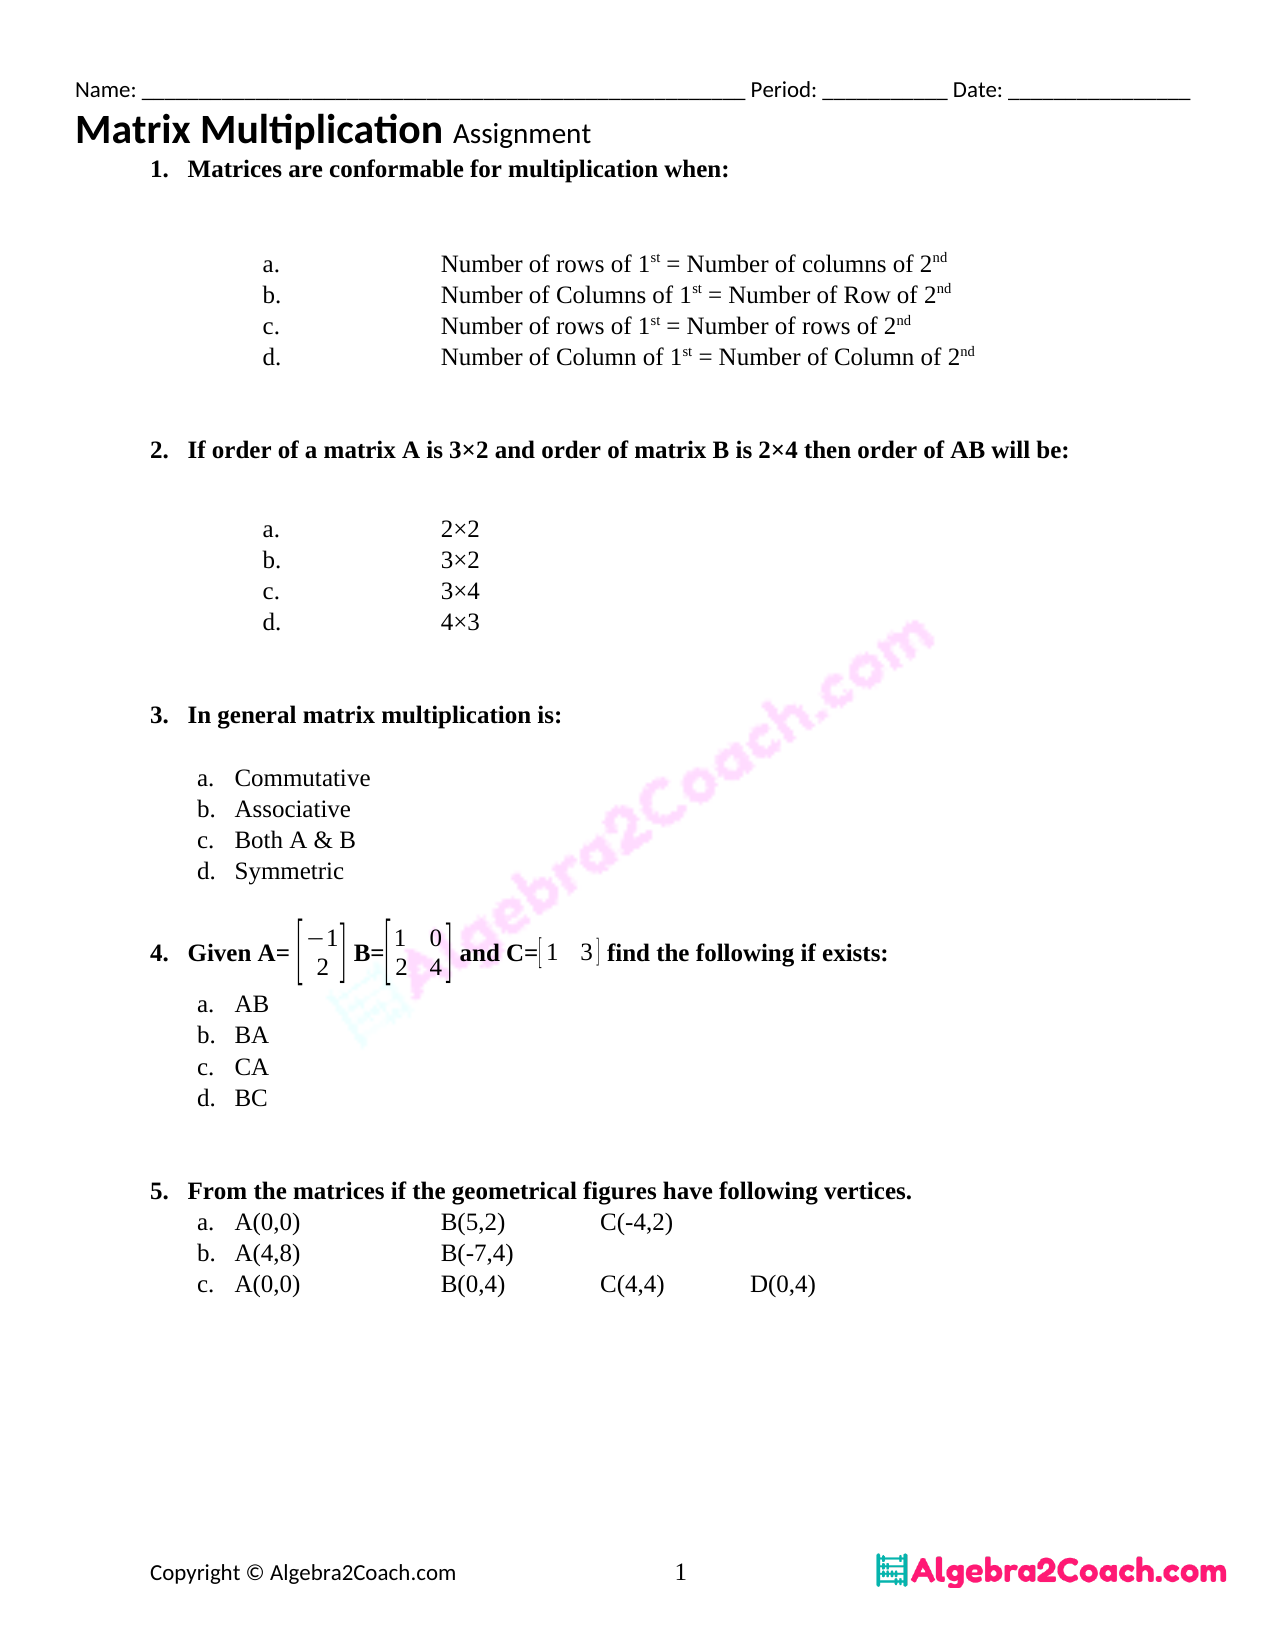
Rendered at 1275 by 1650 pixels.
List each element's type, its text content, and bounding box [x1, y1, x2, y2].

list 3×4 [225, 576, 1125, 605]
list Number of rows of 1st = Number of rows of 2nd [225, 311, 1125, 340]
list Matrices are conformable for multiplication when: [150, 154, 1125, 183]
list Number of rows of 1st = Number of columns of 2nd [225, 249, 1125, 278]
list BA [197, 1021, 1125, 1049]
list 4×3 [225, 607, 1125, 636]
list If order of a matrix A is 3×2 and order of matrix B is 2×4 then order of AB will be: [150, 436, 1125, 464]
list Given A= B= and C= find the following if exists: [150, 918, 1125, 987]
list 3×2 [225, 545, 1125, 574]
list AB [197, 989, 1125, 1018]
list A(0,0) B(5,2) C(-4,2) [197, 1207, 1125, 1236]
list From the matrices if the geometrical figures have following vertices. [150, 1176, 1125, 1204]
list Associative [197, 794, 1125, 822]
list A(4,8) B(-7,4) [197, 1238, 1125, 1267]
list BC [197, 1083, 1125, 1111]
list Number of Columns of 1st = Number of Row of 2nd [225, 280, 1125, 309]
list Commutative [197, 763, 1125, 791]
list Number of Column of 1st = Number of Column of 2nd [225, 342, 1125, 371]
list CA [197, 1052, 1125, 1080]
list In general matrix multiplication is: [150, 701, 1125, 729]
list 2×2 [225, 514, 1125, 543]
picture [873, 1550, 1226, 1588]
list Symmetric [197, 856, 1125, 884]
list A(0,0) B(0,4) C(4,4) D(0,4) [197, 1269, 1125, 1298]
list Both A & B [197, 825, 1125, 853]
